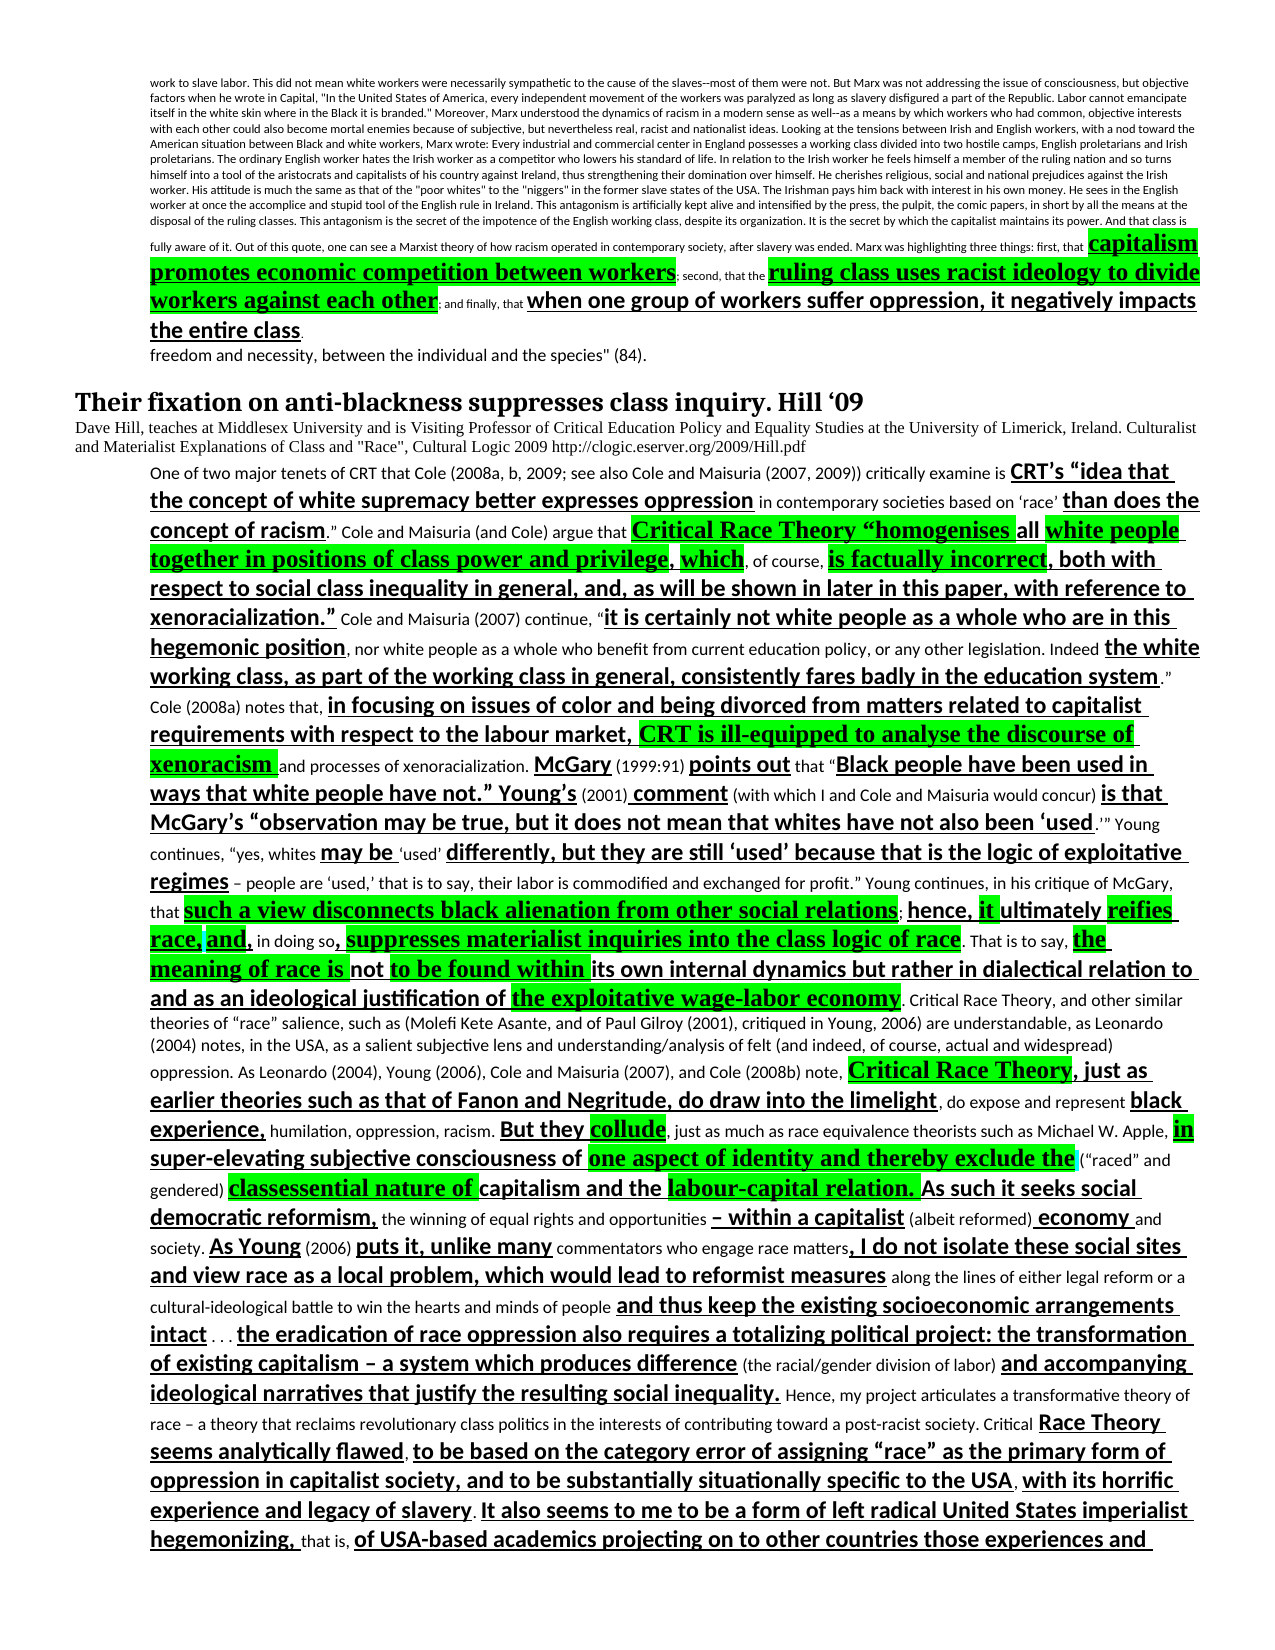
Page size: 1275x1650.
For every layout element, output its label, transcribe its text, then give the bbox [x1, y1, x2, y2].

text freedom and necessity, between the individual and the species" (84). [150, 344, 1200, 366]
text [150, 75, 1200, 344]
text Dave Hill, teaches at Middlesex University and is Visiting Professor of Critical Education Policy and Equality Studies at the University of Limerick, Ireland. Culturalist and Materialist Explanations of Class and "Race", Cultural Logic 2009 http://clogic.eserver.org/2009/Hill.pdf [75, 418, 1200, 456]
subtitle Their fixation on anti-blackness suppresses class inquiry. Hill ‘09 [75, 387, 1200, 418]
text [150, 456, 1200, 1553]
